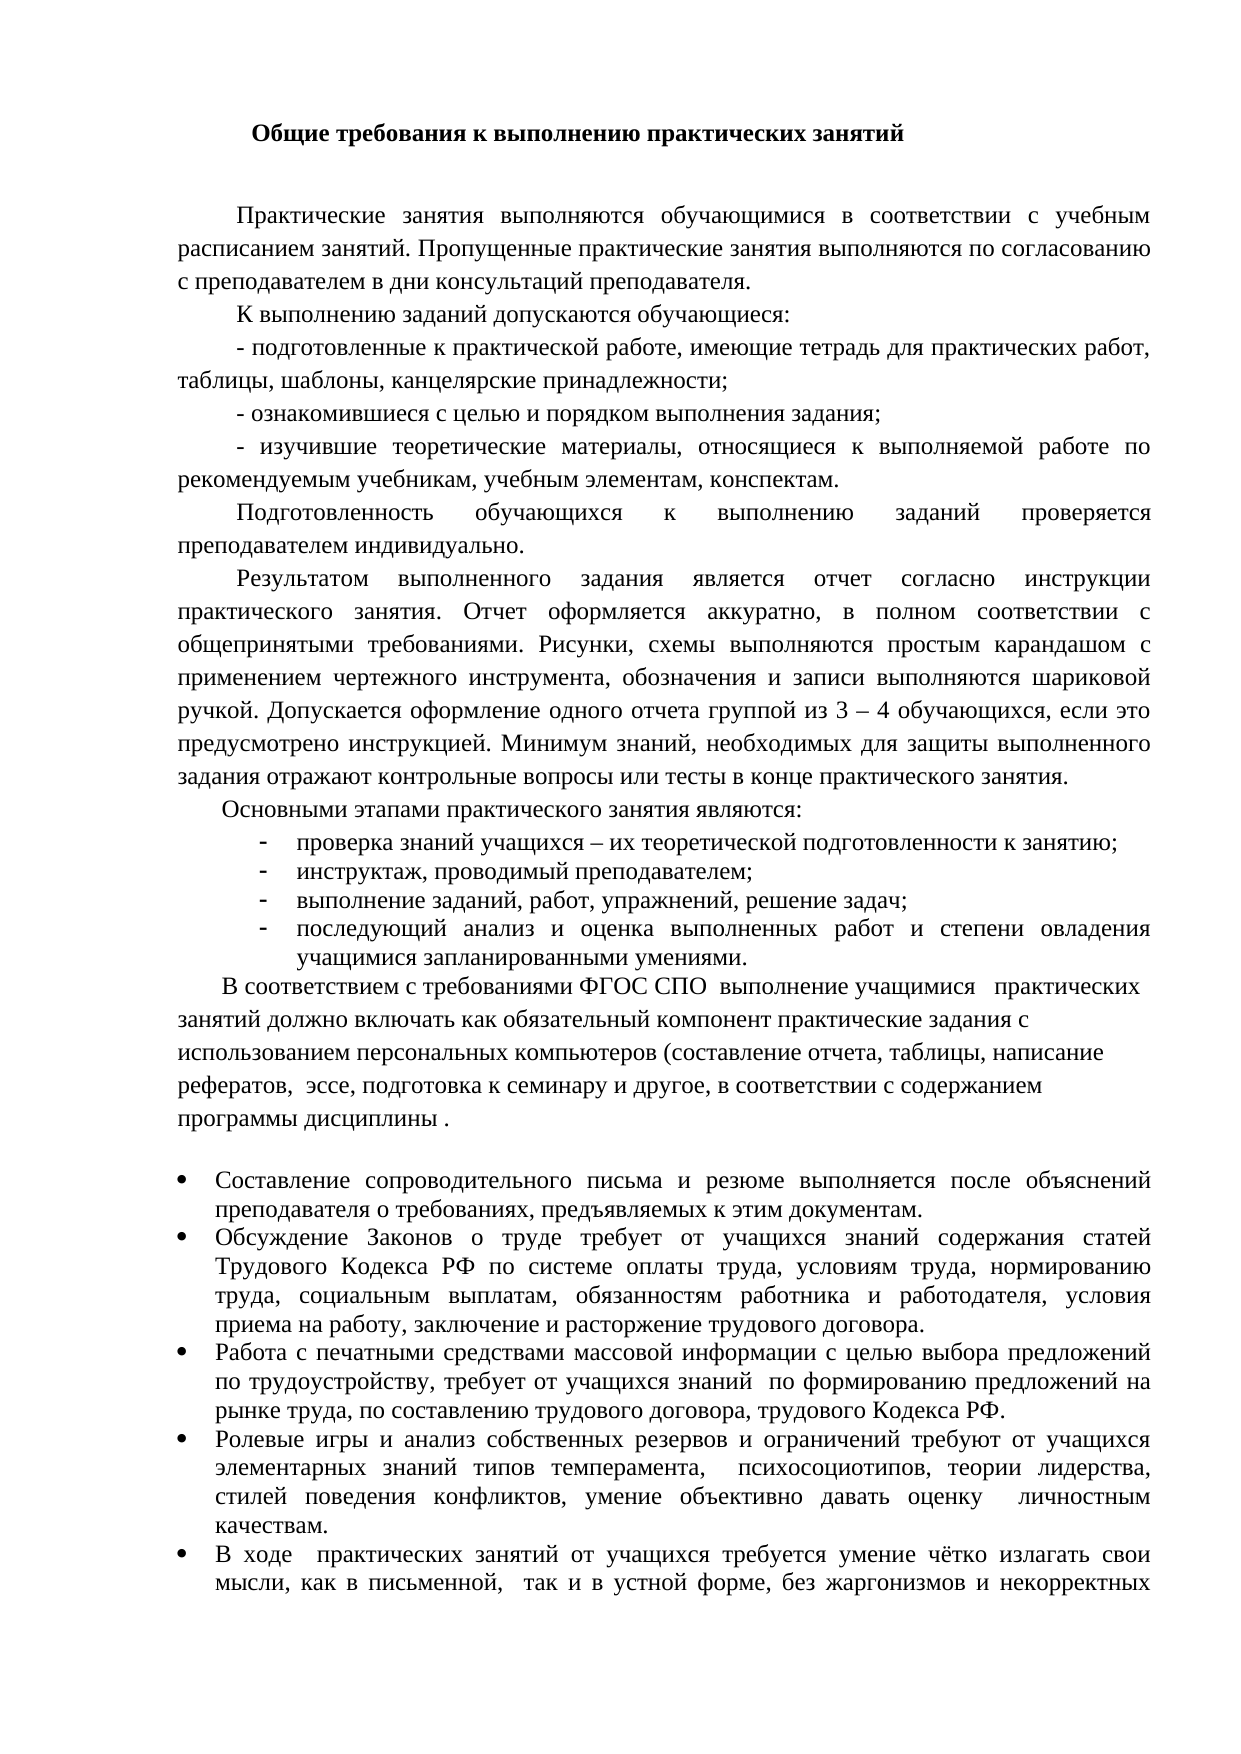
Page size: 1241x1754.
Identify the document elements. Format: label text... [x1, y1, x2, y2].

list Работа с печатными средствами массовой информации с целью выбора предложений по трудоустройству, требует от учащихся знаний по формированию предложений на рынке труда, по составлению трудового договора, трудового Кодекса РФ. [177, 1337, 1152, 1424]
text Практические занятия выполняются обучающимися в соответствии с учебным расписанием занятий. Пропущенные практические занятия выполняются по согласованию с преподавателем в дни консультаций преподавателя. [177, 200, 1152, 295]
list Ролевые игры и анализ собственных резервов и ограничений требуют от учащихся элементарных знаний типов темперамента, психосоциотипов, теории лидерства, стилей поведения конфликтов, умение объективно давать оценку личностным качествам. [177, 1424, 1152, 1539]
list проверка знаний учащихся – их теоретической подготовленности к занятию; [259, 827, 1152, 856]
subtitle Общие требования к выполнению практических занятий [177, 118, 1152, 147]
text К выполнению заданий допускаются обучающиеся: [177, 299, 1152, 328]
text Результатом выполненного задания является отчет согласно инструкции практического занятия. Отчет оформляется аккуратно, в полном соответствии с общепринятыми требованиями. Рисунки, схемы выполняются простым карандашом с применением чертежного инструмента, обозначения и записи выполняются шариковой ручкой. Допускается оформление одного отчета группой из 3 – 4 обучающихся, если это предусмотрено инструкцией. Минимум знаний, необходимых для защиты выполненного задания отражают контрольные вопросы или тесты в конце практического занятия. [177, 563, 1152, 790]
text Основными этапами практического занятия являются: [177, 794, 1152, 823]
text Подготовленность обучающихся к выполнению заданий проверяется преподавателем индивидуально. [177, 497, 1152, 559]
list последующий анализ и оценка выполненных работ и степени овладения учащимися запланированными умениями. [259, 913, 1152, 971]
list выполнение заданий, работ, упражнений, решение задач; [259, 885, 1152, 913]
list Обсуждение Законов о труде требует от учащихся знаний содержания статей Трудового Кодекса РФ по системе оплаты труда, условиям труда, нормированию труда, социальным выплатам, обязанностям работника и работодателя, условия приема на работу, заключение и расторжение трудового договора. [177, 1222, 1152, 1337]
text - изучившие теоретические материалы, относящиеся к выполняемой работе по рекомендуемым учебникам, учебным элементам, конспектам. [177, 431, 1152, 493]
text - подготовленные к практической работе, имеющие тетрадь для практических работ, таблицы, шаблоны, канцелярские принадлежности; [177, 332, 1152, 394]
text - ознакомившиеся с целью и порядком выполнения задания; [177, 398, 1152, 427]
list инструктаж, проводимый преподавателем; [259, 856, 1152, 885]
list Составление сопроводительного письма и резюме выполняется после объяснений преподавателя о требованиях, предъявляемых к этим документам. [177, 1165, 1152, 1222]
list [177, 1539, 1152, 1596]
text В соответствием с требованиями ФГОС СПО выполнение учащимися практических занятий должно включать как обязательный компонент практические задания с использованием персональных компьютеров (составление отчета, таблицы, написание рефератов, эссе, подготовка к семинару и другое, в соответствии с содержанием программы дисциплины . [177, 971, 1152, 1132]
